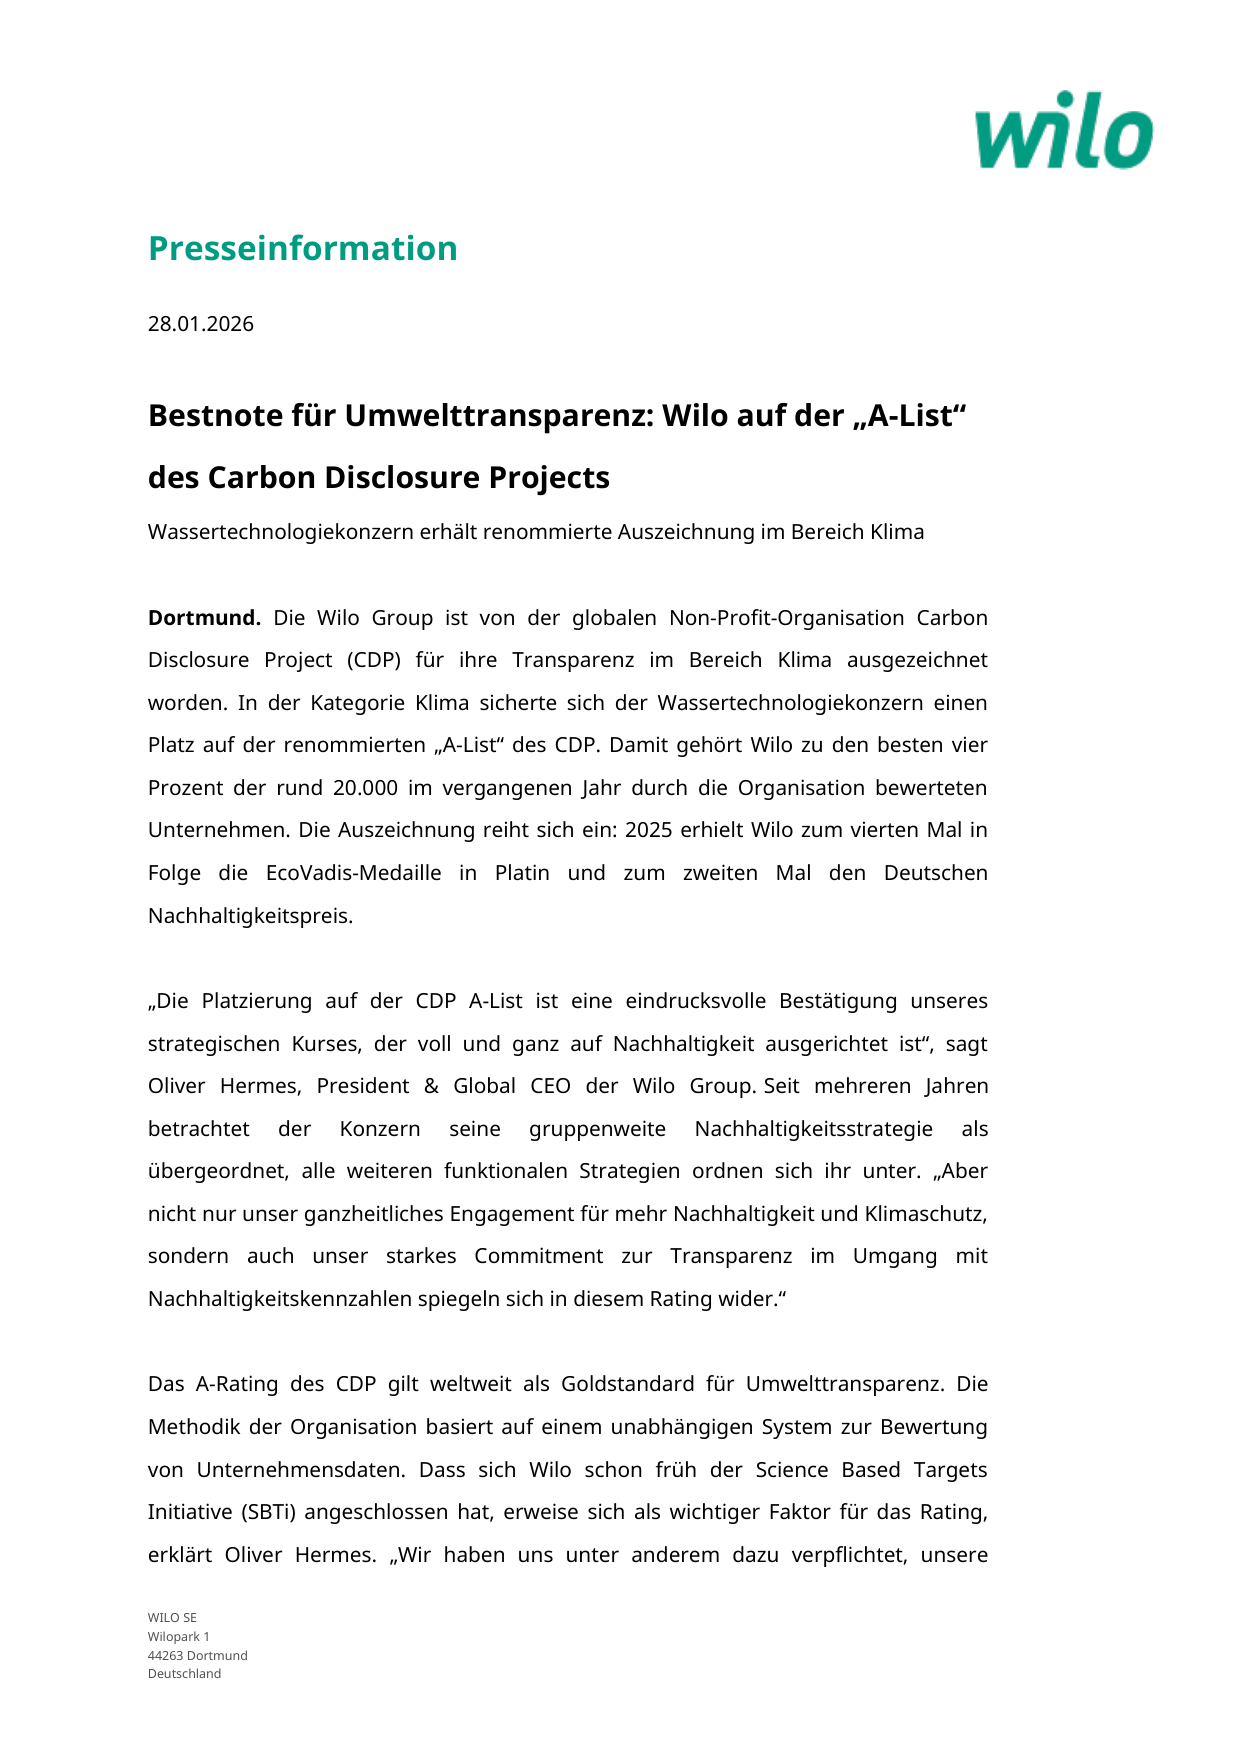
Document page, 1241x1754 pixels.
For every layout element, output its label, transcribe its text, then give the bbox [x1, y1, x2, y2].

text „Die Platzierung auf der CDP A-List ist eine eindrucksvolle Bestätigung unseres strategischen Kurses, der voll und ganz auf Nachhaltigkeit ausgerichtet ist“, sagt Oliver Hermes, President & Global CEO der Wilo Group. Seit mehreren Jahren betrachtet der Konzern seine gruppenweite Nachhaltigkeitsstrategie als übergeordnet, alle weiteren funktionalen Strategien ordnen sich ihr unter. „Aber nicht nur unser ganzheitliches Engagement für mehr Nachhaltigkeit und Klimaschutz, sondern auch unser starkes Commitment zur Transparenz im Umgang mit Nachhaltigkeitskennzahlen spiegeln sich in diesem Rating wider.“ [148, 986, 989, 1313]
text Wassertechnologiekonzern erhält renommierte Auszeichnung im Bereich Klima [148, 517, 989, 546]
text Bestnote für Umwelttransparenz: Wilo auf der „A-List“ des Carbon Disclosure Projects [148, 394, 989, 497]
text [148, 1369, 989, 1568]
text 28.01.2026 [148, 309, 989, 337]
text Dortmund. Die Wilo Group ist von der globalen Non-Profit-Organisation Carbon Disclosure Project (CDP) für ihre Transparenz im Bereich Klima ausgezeichnet worden. In der Kategorie Klima sicherte sich der Wassertechnologiekonzern einen Platz auf der renommierten „A-List“ des CDP. Damit gehört Wilo zu den besten vier Prozent der rund 20.000 im vergangenen Jahr durch die Organisation bewerteten Unternehmen. Die Auszeichnung reiht sich ein: 2025 erhielt Wilo zum vierten Mal in Folge die EcoVadis-Medaille in Platin und zum zweiten Mal den Deutschen Nachhaltigkeitspreis. [148, 603, 989, 929]
